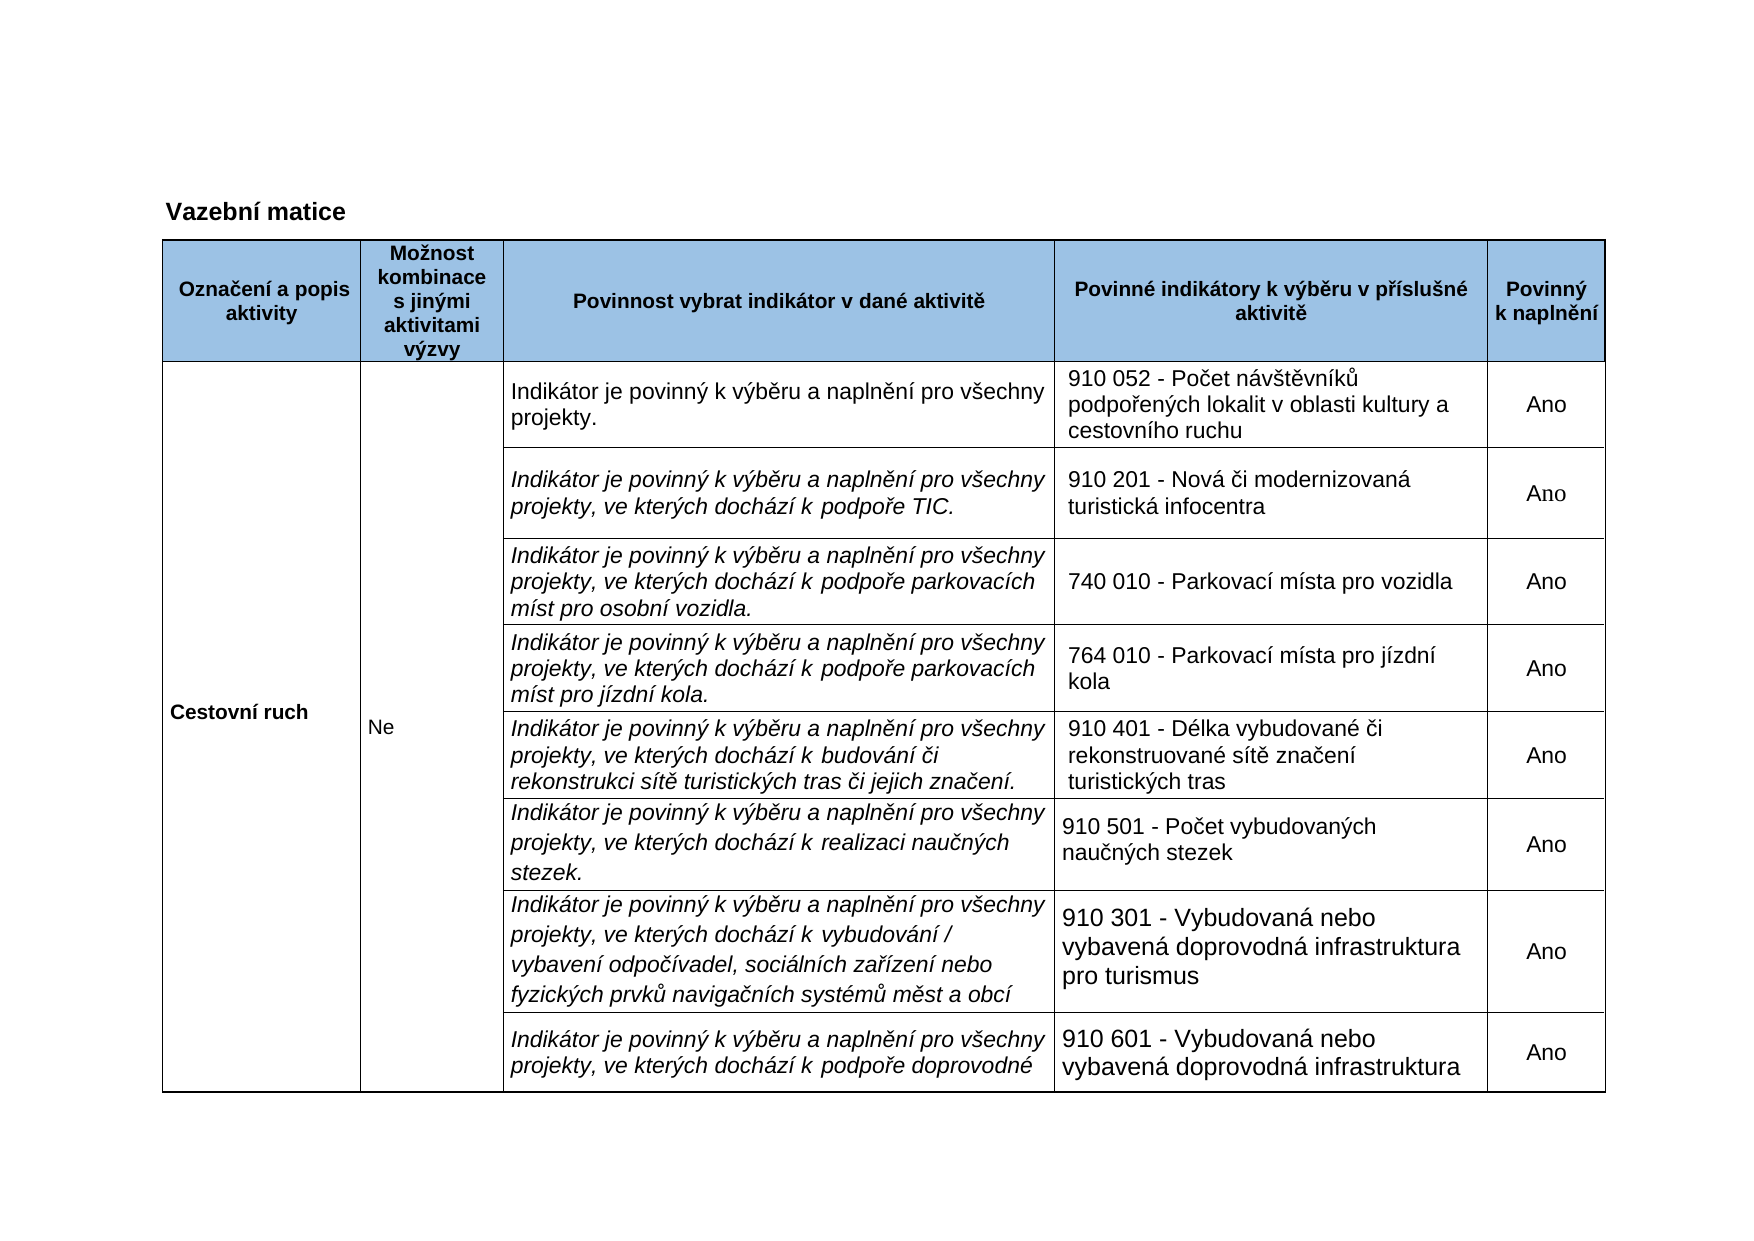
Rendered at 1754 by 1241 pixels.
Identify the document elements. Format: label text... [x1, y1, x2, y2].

table_cell Indikátor je povinný k výběru a naplnění pro všechny projekty, ve kterých dochází k podpoře parkovacích míst pro osobní vozidla. [504, 539, 1054, 624]
table_cell Indikátor je povinný k výběru a naplnění pro všechny projekty, ve kterých dochází k budování či rekonstrukci sítě turistických tras či jejich značení. [504, 712, 1054, 798]
table_cell 910 401 - Délka vybudované či rekonstruované sítě značení turistických tras [1055, 712, 1487, 798]
table_cell Indikátor je povinný k výběru a naplnění pro všechny projekty, ve kterých dochází k podpoře TIC. [504, 448, 1054, 538]
table_cell Indikátor je povinný k výběru a naplnění pro všechny projekty, ve kterých dochází k realizaci naučných stezek. [504, 799, 1054, 890]
table_cell Cestovní ruch [163, 362, 360, 1091]
table_cell Ano [1488, 538, 1605, 624]
table_cell 910 601 - Vybudovaná nebo vybavená doprovodná infrastruktura pro vodní a vodáckou turistiku [1055, 1013, 1487, 1091]
table_cell Ano [1488, 624, 1605, 711]
table_cell Ne [361, 362, 503, 1091]
table_cell Ano [1488, 890, 1605, 1012]
table_cell Ano [1488, 362, 1605, 447]
table_cell 740 010 - Parkovací místa pro vozidla [1055, 539, 1487, 624]
table_cell 910 301 - Vybudovaná nebo vybavená doprovodná infrastruktura pro turismus [1055, 891, 1487, 1012]
table_cell Ano [1488, 798, 1605, 890]
table_cell 764 010 - Parkovací místa pro jízdní kola [1055, 625, 1487, 711]
table_header Povinnost vybrat indikátor v dané aktivitě [504, 241, 1054, 361]
table_header Povinný k naplnění [1488, 241, 1604, 361]
table_cell Ano [1488, 1012, 1605, 1091]
table_header Možnost kombinace s jinými aktivitami výzvy [361, 241, 503, 361]
table_cell Ano [1488, 711, 1605, 798]
table_cell Indikátor je povinný k výběru a naplnění pro všechny projekty. [504, 362, 1054, 447]
table_cell Indikátor je povinný k výběru a naplnění pro všechny projekty, ve kterých dochází k vybudování / vybavení odpočívadel, sociálních zařízení nebo fyzických prvků navigačních systémů měst a obcí [504, 891, 1054, 1012]
table_cell Ano [1488, 447, 1605, 538]
table_cell 910 201 - Nová či modernizovaná turistická infocentra [1055, 448, 1487, 538]
table_header Povinné indikátory k výběru v příslušné aktivitě [1055, 241, 1487, 361]
text Vazební matice [165, 197, 1588, 226]
table_cell 910 052 - Počet návštěvníků podpořených lokalit v oblasti kultury a cestovního ruchu [1055, 362, 1487, 447]
table_header Označení a popis aktivity [163, 241, 360, 361]
table_cell Indikátor je povinný k výběru a naplnění pro všechny projekty, ve kterých dochází k podpoře doprovodné infrastruktury pro vodní a vodáckou turistiku [504, 1013, 1054, 1091]
table_cell 910 501 - Počet vybudovaných naučných stezek [1055, 799, 1487, 890]
table_cell Indikátor je povinný k výběru a naplnění pro všechny projekty, ve kterých dochází k podpoře parkovacích míst pro jízdní kola. [504, 625, 1054, 711]
